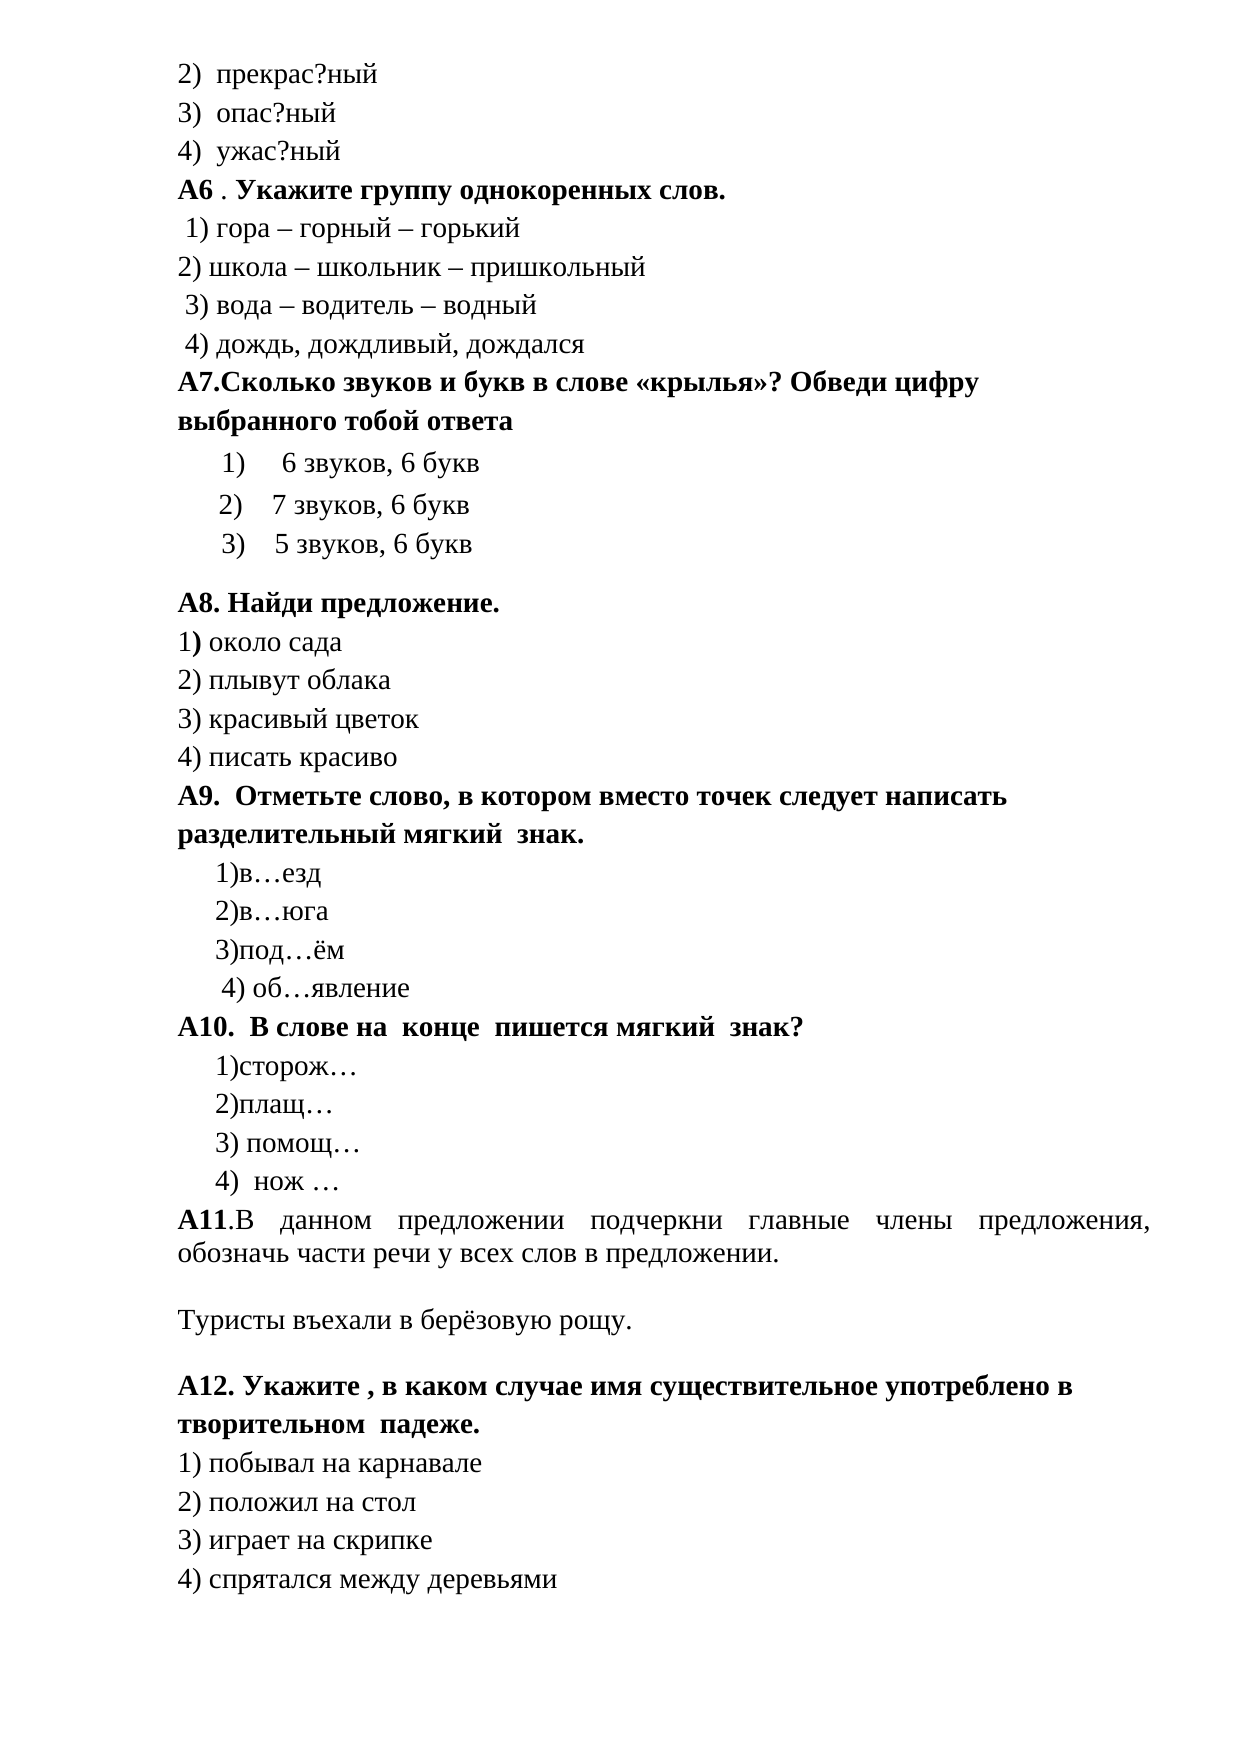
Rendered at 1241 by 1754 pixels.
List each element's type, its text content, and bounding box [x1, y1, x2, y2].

text 3) 5 звуков, 6 букв [177, 526, 1152, 559]
text А12. Укажите , в каком случае имя существительное употреблено в творительном падеже. [177, 1368, 1152, 1440]
text 3) красивый цветок [177, 701, 1152, 734]
text А7.Сколько звуков и букв в слове «крылья»? Обведи цифру выбранного тобой ответа [177, 364, 1152, 437]
text 1)сторож… [215, 1048, 1152, 1081]
text 1) 6 звуков, 6 букв [177, 445, 1152, 479]
text 3) вода – водитель – водный [177, 287, 1152, 321]
text А10. В слове на конце пишется мягкий знак? [177, 1009, 1152, 1043]
text 1) около сада [177, 624, 1152, 657]
text 3) помощ… [215, 1125, 1152, 1158]
text 4) нож … [215, 1163, 1152, 1197]
text 3) опас?ный [177, 95, 1152, 128]
text 2) 7 звуков, 6 букв [218, 487, 1152, 521]
text 3) играет на скрипке [177, 1522, 1152, 1556]
text 1) гора – горный – горький [177, 210, 1152, 244]
text 1) побывал на карнавале [177, 1445, 1152, 1479]
text 2) плывут облака [177, 662, 1152, 696]
text 2)в…юга [215, 893, 1152, 927]
text 2) положил на стол [177, 1484, 1152, 1517]
text 4) об…явление [177, 971, 1152, 1004]
text 4) спрятался между деревьями [177, 1561, 1152, 1594]
text 4) дождь, дождливый, дождался [177, 326, 1152, 359]
text А6 . Укажите группу однокоренных слов. [177, 172, 1152, 205]
text 4) ужас?ный [177, 133, 1152, 167]
text А11.В данном предложении подчеркни главные члены предложения, обозначь части речи у всех слов в предложении. [177, 1202, 1152, 1269]
text А8. Найди предложение. [177, 585, 1152, 619]
text 4) писать красиво [177, 739, 1152, 773]
text 2) прекрас?ный [177, 56, 1152, 90]
text 2)плащ… [215, 1086, 1152, 1120]
text 1)в…езд [215, 855, 1152, 888]
text 2) школа – школьник – пришкольный [177, 249, 1152, 282]
text А9. Отметьте слово, в котором вместо точек следует написать разделительный мягкий знак. [177, 778, 1187, 850]
text 3)под…ём [215, 932, 1152, 966]
text Туристы въехали в берёзовую рощу. [177, 1302, 1152, 1336]
